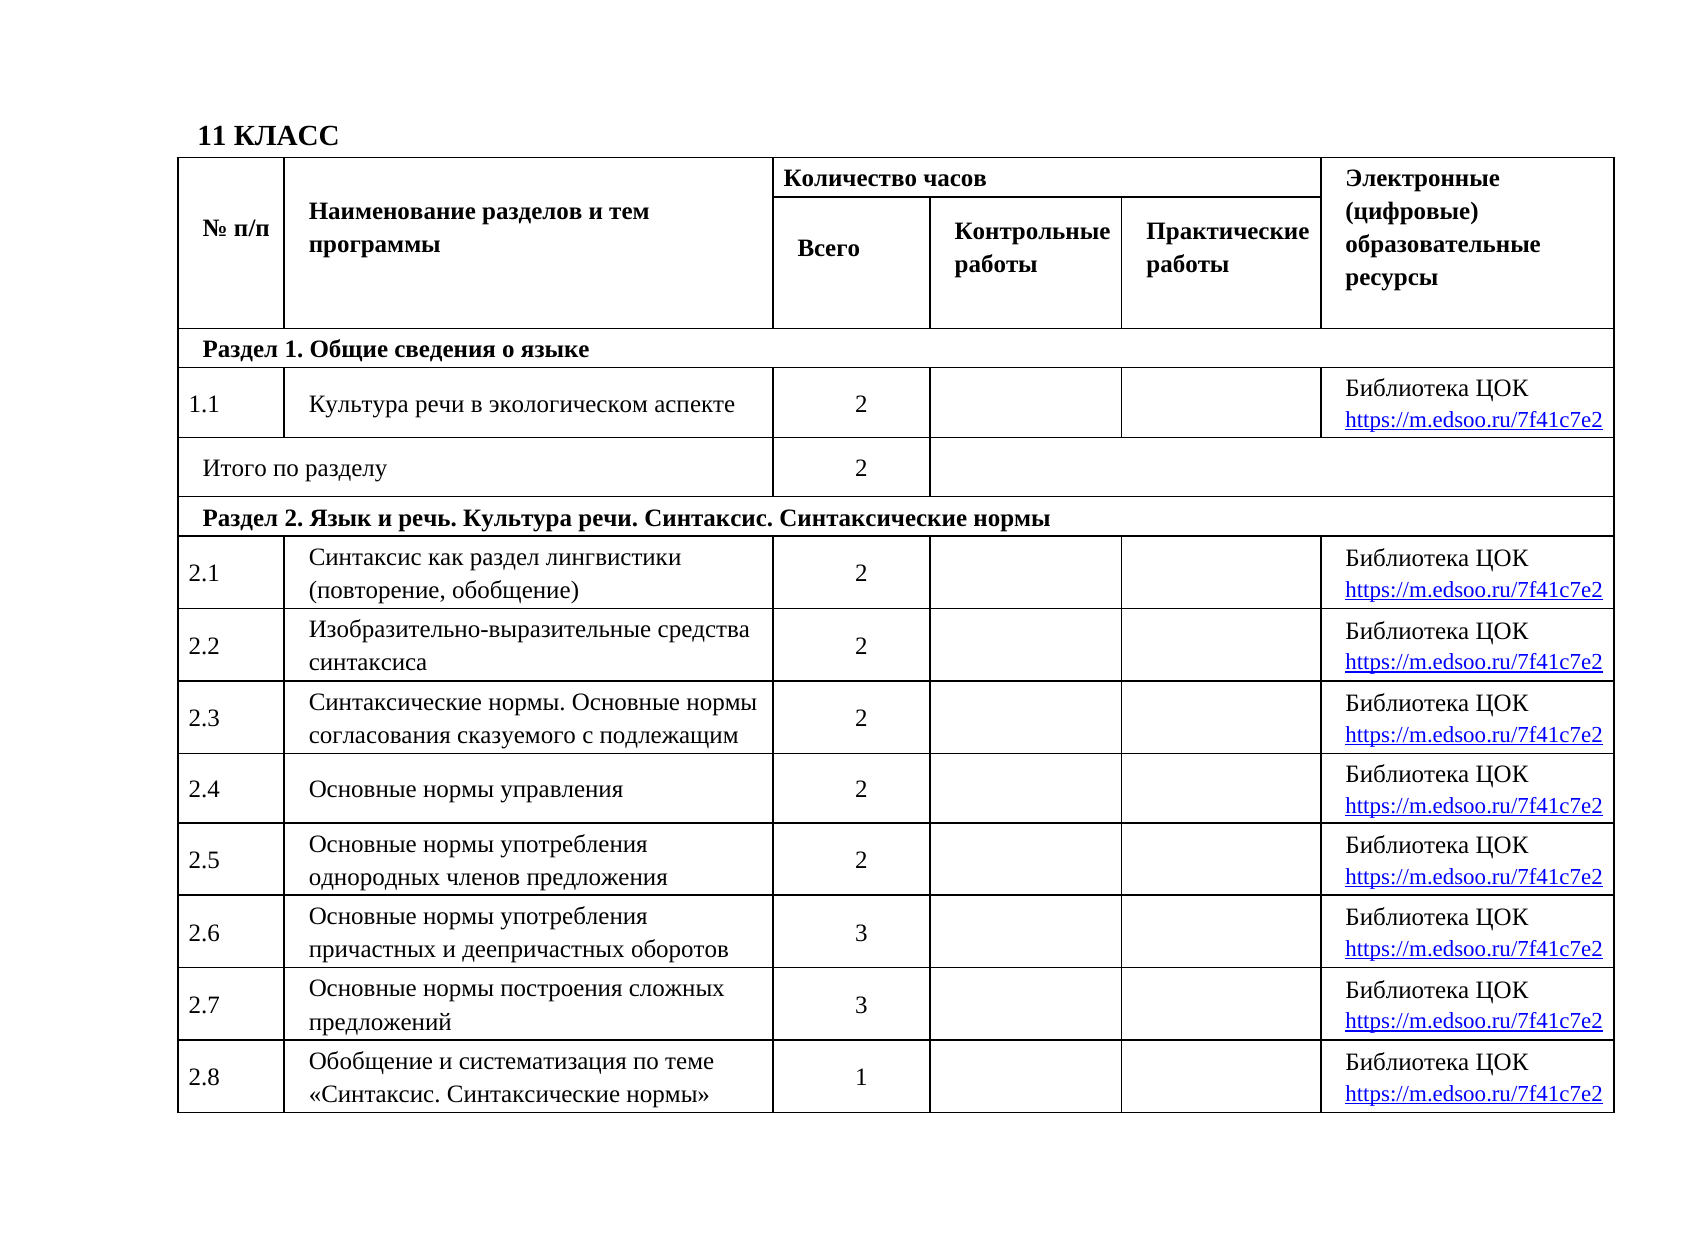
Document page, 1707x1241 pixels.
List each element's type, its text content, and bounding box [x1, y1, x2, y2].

table_cell [1122, 682, 1320, 752]
table_cell 2.8 [179, 1041, 283, 1112]
table_cell 2 [774, 368, 929, 436]
table_cell Изобразительно-выразительные средства синтаксиса [285, 609, 772, 680]
table_cell 2.6 [179, 896, 283, 967]
table_header Количество часов [774, 158, 1320, 196]
table_cell [931, 896, 1121, 967]
table_cell Раздел 2. Язык и речь. Культура речи. Синтаксис. Синтаксические нормы [179, 497, 1613, 535]
table_cell 1 [774, 1041, 929, 1112]
table_cell [1122, 754, 1320, 822]
table_cell 2 [774, 537, 929, 608]
table_cell [1122, 1041, 1320, 1112]
table_cell Синтаксические нормы. Основные нормы согласования сказуемого с подлежащим [285, 682, 772, 752]
text 11 КЛАСС [190, 118, 1618, 152]
table_cell Контрольные работы [931, 198, 1121, 327]
table_cell Библиотека ЦОК https://m.edsoo.ru/7f41c7e2 [1322, 682, 1613, 752]
table_cell [1122, 896, 1320, 967]
table_cell [931, 438, 1613, 496]
table_cell [931, 824, 1121, 894]
table_cell Библиотека ЦОК https://m.edsoo.ru/7f41c7e2 [1322, 896, 1613, 967]
table_cell 2.7 [179, 968, 283, 1039]
table_cell Библиотека ЦОК https://m.edsoo.ru/7f41c7e2 [1322, 368, 1613, 436]
table_cell Раздел 1. Общие сведения о языке [179, 329, 1613, 367]
table_cell Культура речи в экологическом аспекте [285, 368, 772, 436]
table_cell [1122, 968, 1320, 1039]
table_cell Библиотека ЦОК https://m.edsoo.ru/7f41c7e2 [1322, 824, 1613, 894]
table_cell [1122, 537, 1320, 608]
table_cell [931, 754, 1121, 822]
table_cell [1122, 368, 1320, 436]
table_cell 2 [774, 682, 929, 752]
table_cell 2 [774, 438, 929, 496]
table_cell Библиотека ЦОК https://m.edsoo.ru/7f41c7e2 [1322, 537, 1613, 608]
table_cell Основные нормы употребления причастных и деепричастных оборотов [285, 896, 772, 967]
table_cell [931, 682, 1121, 752]
table_cell [931, 968, 1121, 1039]
table_cell 2.4 [179, 754, 283, 822]
table_header № п/п [179, 158, 283, 327]
table_cell [1122, 824, 1320, 894]
table_cell Практические работы [1122, 198, 1320, 327]
table_cell [1122, 609, 1320, 680]
table_cell 3 [774, 968, 929, 1039]
table_cell [931, 609, 1121, 680]
table_header Наименование разделов и тем программы [285, 158, 772, 327]
table_cell 1.1 [179, 368, 283, 436]
table_cell Итого по разделу [179, 438, 772, 496]
table_cell 2.3 [179, 682, 283, 752]
table_cell 2 [774, 609, 929, 680]
table_cell Синтаксис как раздел лингвистики (повторение, обобщение) [285, 537, 772, 608]
table_cell [931, 368, 1121, 436]
table_cell 2.5 [179, 824, 283, 894]
table_cell 2 [774, 824, 929, 894]
table_cell 3 [774, 896, 929, 967]
table_cell 2.2 [179, 609, 283, 680]
table_cell Библиотека ЦОК https://m.edsoo.ru/7f41c7e2 [1322, 609, 1613, 680]
table_cell Библиотека ЦОК https://m.edsoo.ru/7f41c7e2 [1322, 754, 1613, 822]
table_header Электронные (цифровые) образовательные ресурсы [1322, 158, 1613, 327]
table_cell Основные нормы употребления однородных членов предложения [285, 824, 772, 894]
table_cell [931, 1041, 1121, 1112]
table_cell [1322, 1041, 1613, 1112]
table_cell 2.1 [179, 537, 283, 608]
table_cell [931, 537, 1121, 608]
table_cell Основные нормы управления [285, 754, 772, 822]
table_cell 2 [774, 754, 929, 822]
table_cell Всего [774, 198, 929, 327]
table_cell Основные нормы построения сложных предложений [285, 968, 772, 1039]
table_cell Обобщение и систематизация по теме «Синтаксис. Синтаксические нормы» [285, 1041, 772, 1112]
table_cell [1322, 968, 1613, 1039]
